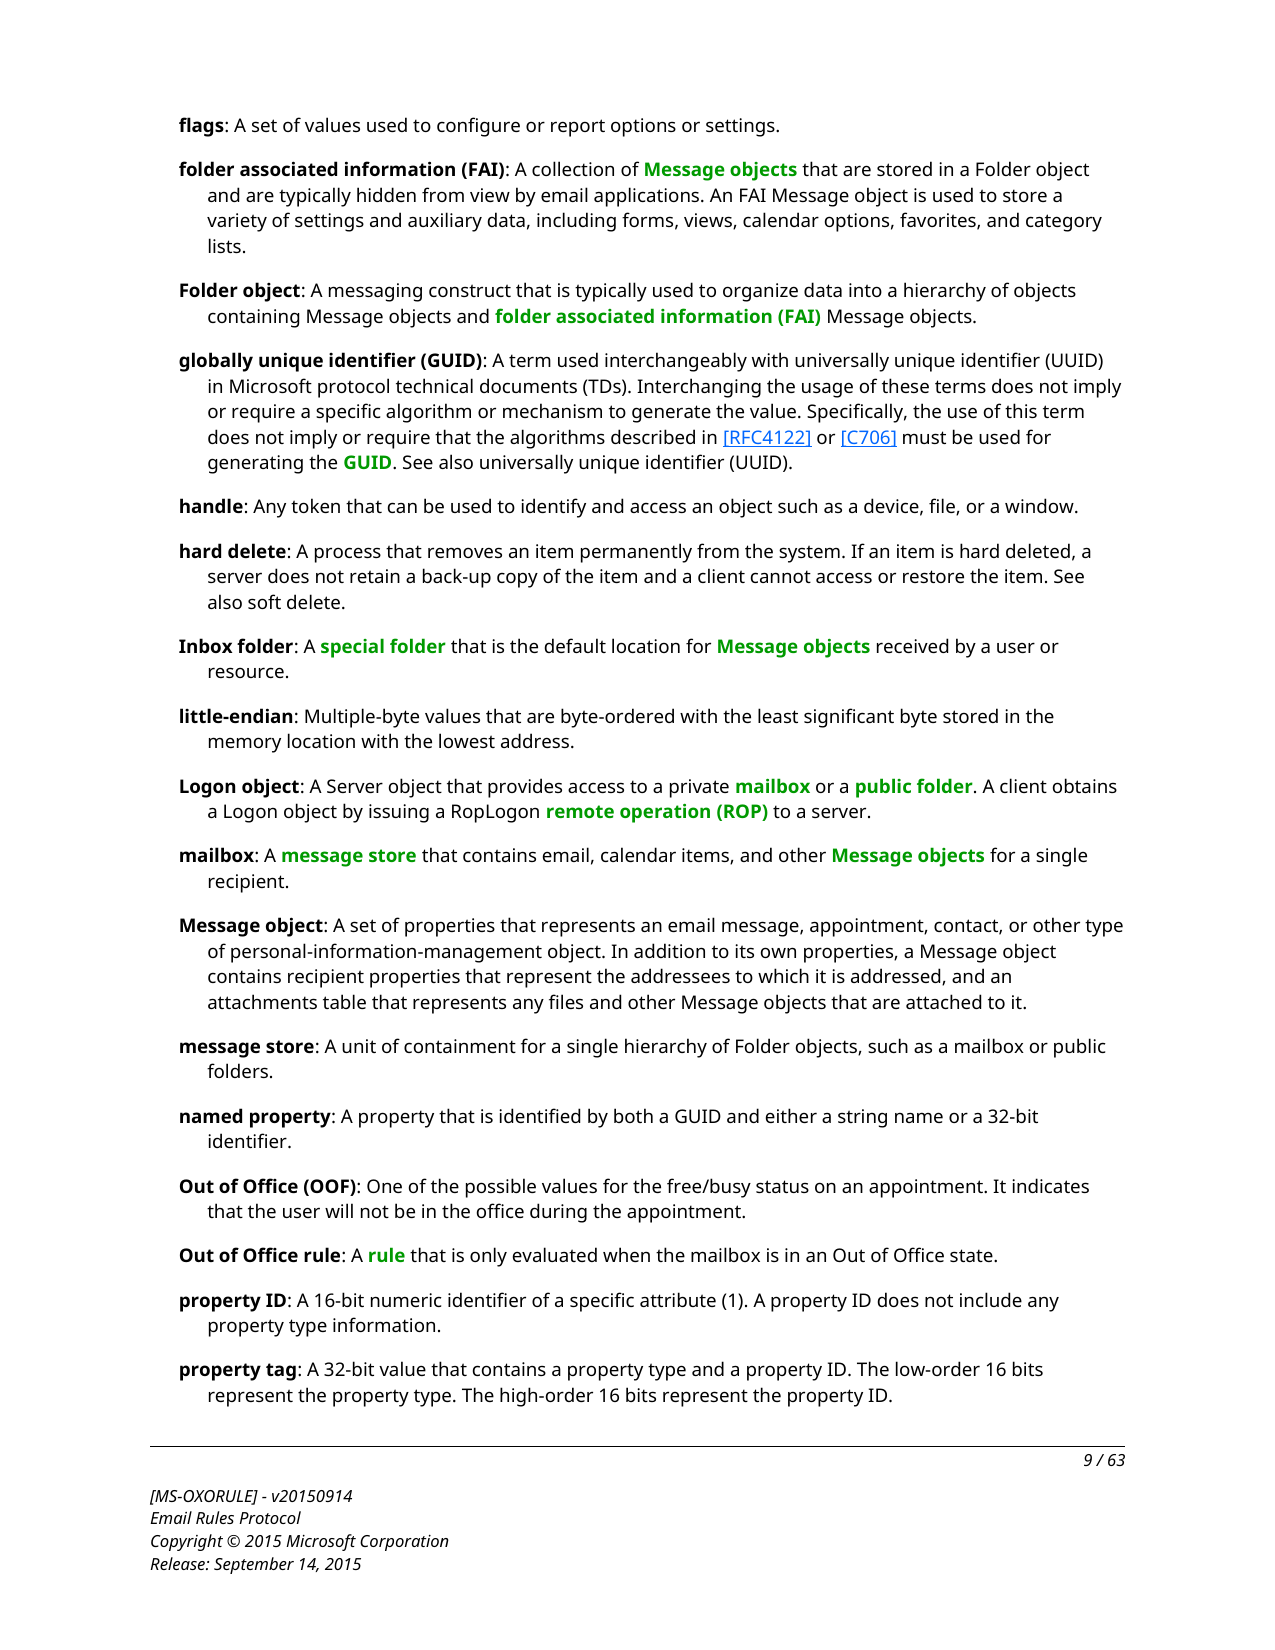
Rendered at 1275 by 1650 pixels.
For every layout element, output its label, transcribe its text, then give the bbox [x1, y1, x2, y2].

text Out of Office (OOF): One of the possible values for the free/busy status on an appointment. It indicates that the user will not be in the office during the appointment. [178, 1173, 1125, 1224]
text Message object: A set of properties that represents an email message, appointment, contact, or other type of personal-information-management object. In addition to its own properties, a Message object contains recipient properties that represent the addressees to which it is addressed, and an attachments table that represents any files and other Message objects that are attached to it. [178, 912, 1125, 1014]
text Inbox folder: A special folder that is the default location for Message objects received by a user or resource. [178, 633, 1125, 684]
text property ID: A 16-bit numeric identifier of a specific attribute (1). A property ID does not include any property type information. [178, 1287, 1125, 1338]
text property tag: A 32-bit value that contains a property type and a property ID. The low-order 16 bits represent the property type. The high-order 16 bits represent the property ID. [178, 1357, 1125, 1408]
text globally unique identifier (GUID): A term used interchangeably with universally unique identifier (UUID) in Microsoft protocol technical documents (TDs). Interchanging the usage of these terms does not imply or require a specific algorithm or mechanism to generate the value. Specifically, the use of this term does not imply or require that the algorithms described in [RFC4122] or [C706] must be used for generating the GUID. See also universally unique identifier (UUID). [178, 347, 1125, 475]
text folder associated information (FAI): A collection of Message objects that are stored in a Folder object and are typically hidden from view by email applications. An FAI Message object is used to store a variety of settings and auxiliary data, including forms, views, calendar options, favorites, and category lists. [178, 157, 1125, 259]
text named property: A property that is identified by both a GUID and either a string name or a 32-bit identifier. [178, 1103, 1125, 1154]
text handle: Any token that can be used to identify and access an object such as a device, file, or a window. [178, 494, 1125, 519]
text little-endian: Multiple-byte values that are byte-ordered with the least significant byte stored in the memory location with the lowest address. [178, 703, 1125, 754]
text Out of Office rule: A rule that is only evaluated when the mailbox is in an Out of Office state. [178, 1243, 1125, 1268]
text hard delete: A process that removes an item permanently from the system. If an item is hard deleted, a server does not retain a back-up copy of the item and a client cannot access or restore the item. See also soft delete. [178, 538, 1125, 614]
text flags: A set of values used to configure or report options or settings. [178, 112, 1125, 138]
text Folder object: A messaging construct that is typically used to organize data into a hierarchy of objects containing Message objects and folder associated information (FAI) Message objects. [178, 278, 1125, 329]
text message store: A unit of containment for a single hierarchy of Folder objects, such as a mailbox or public folders. [178, 1033, 1125, 1084]
text Logon object: A Server object that provides access to a private mailbox or a public folder. A client obtains a Logon object by issuing a RopLogon remote operation (ROP) to a server. [178, 773, 1125, 824]
text mailbox: A message store that contains email, calendar items, and other Message objects for a single recipient. [178, 843, 1125, 894]
